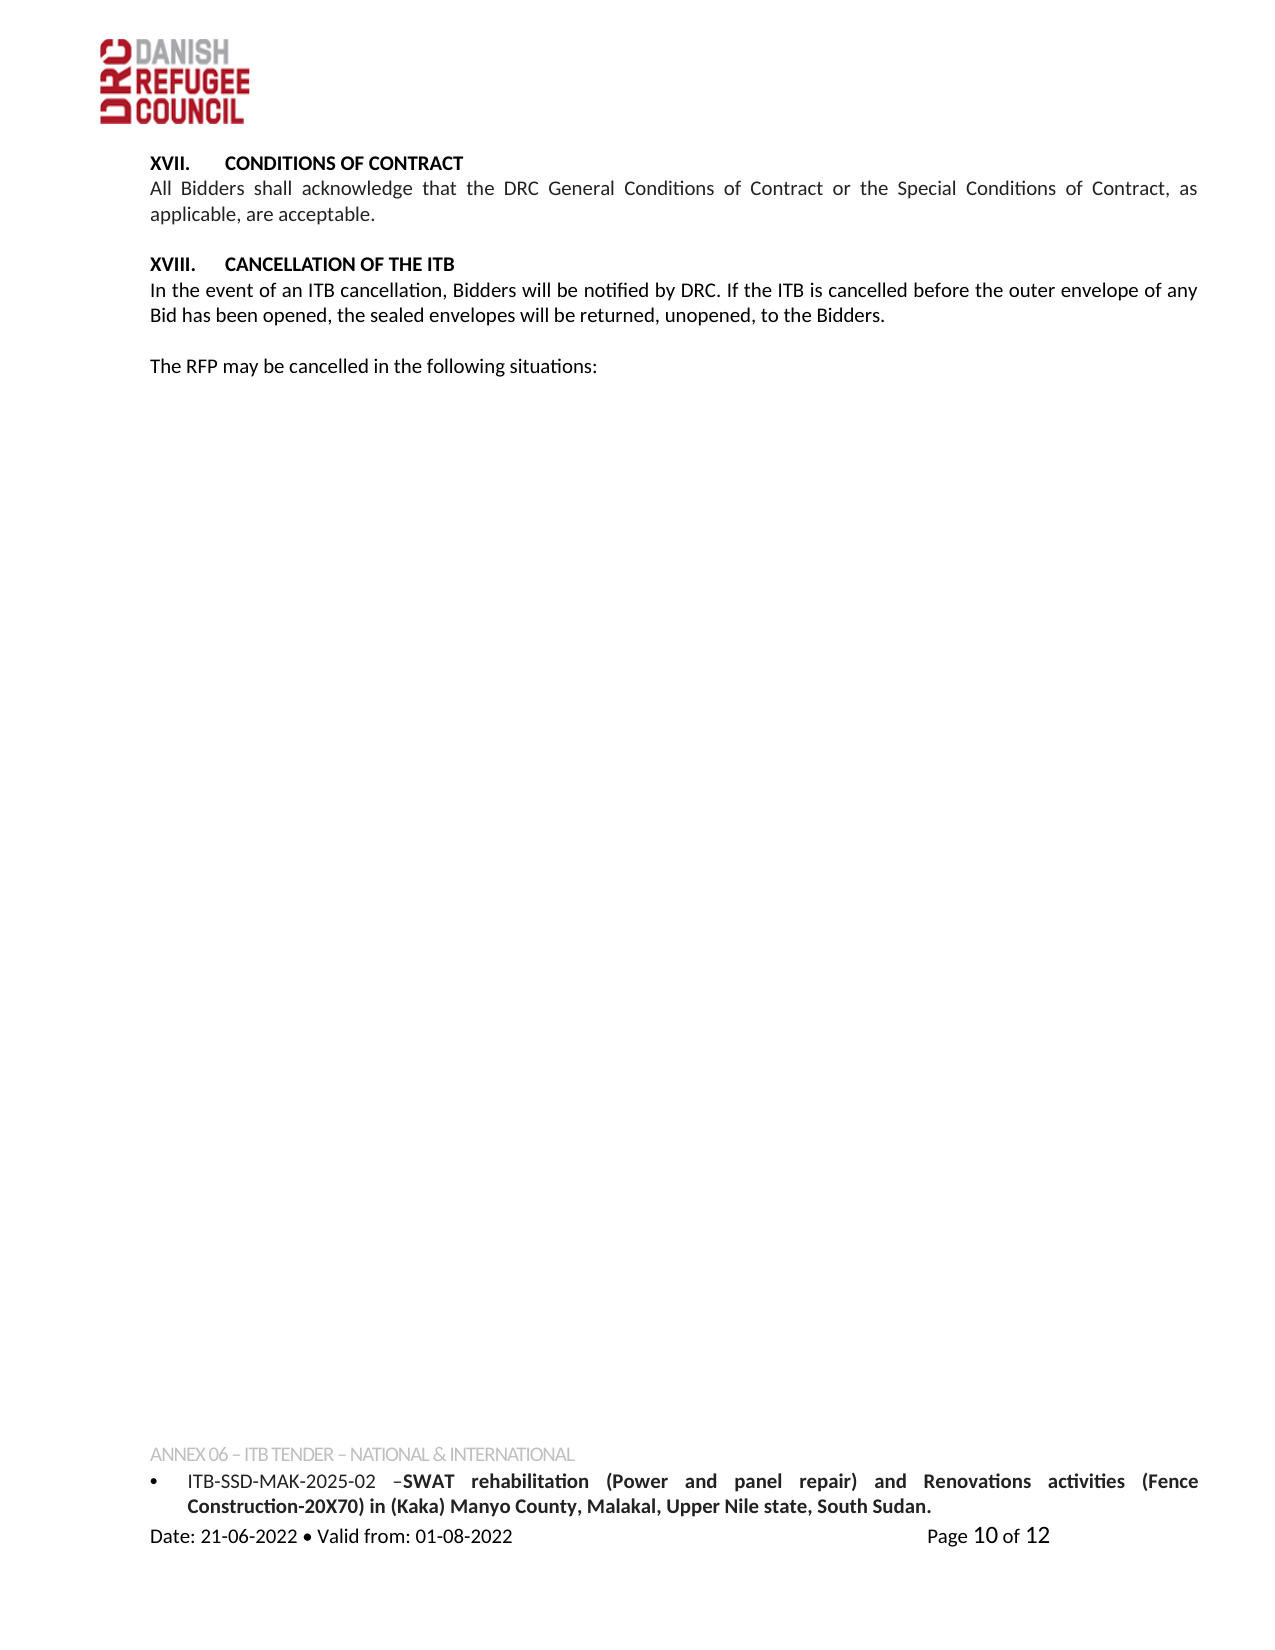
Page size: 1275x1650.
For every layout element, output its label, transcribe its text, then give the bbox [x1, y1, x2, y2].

subtitle Conditions of Contract [150, 150, 1200, 175]
text In the event of an ITB cancellation, Bidders will be notified by DRC. If the ITB is cancelled before the outer envelope of any Bid has been opened, the sealed envelopes will be returned, unopened, to the Bidders. [150, 277, 1200, 328]
subtitle Cancellation of the ITB [150, 252, 1200, 277]
text The RFP may be cancelled in the following situations: [150, 353, 1200, 379]
text All Bidders shall acknowledge that the DRC General Conditions of Contract or the Special Conditions of Contract, as applicable, are acceptable. [150, 175, 1200, 226]
picture [100, 39, 250, 124]
